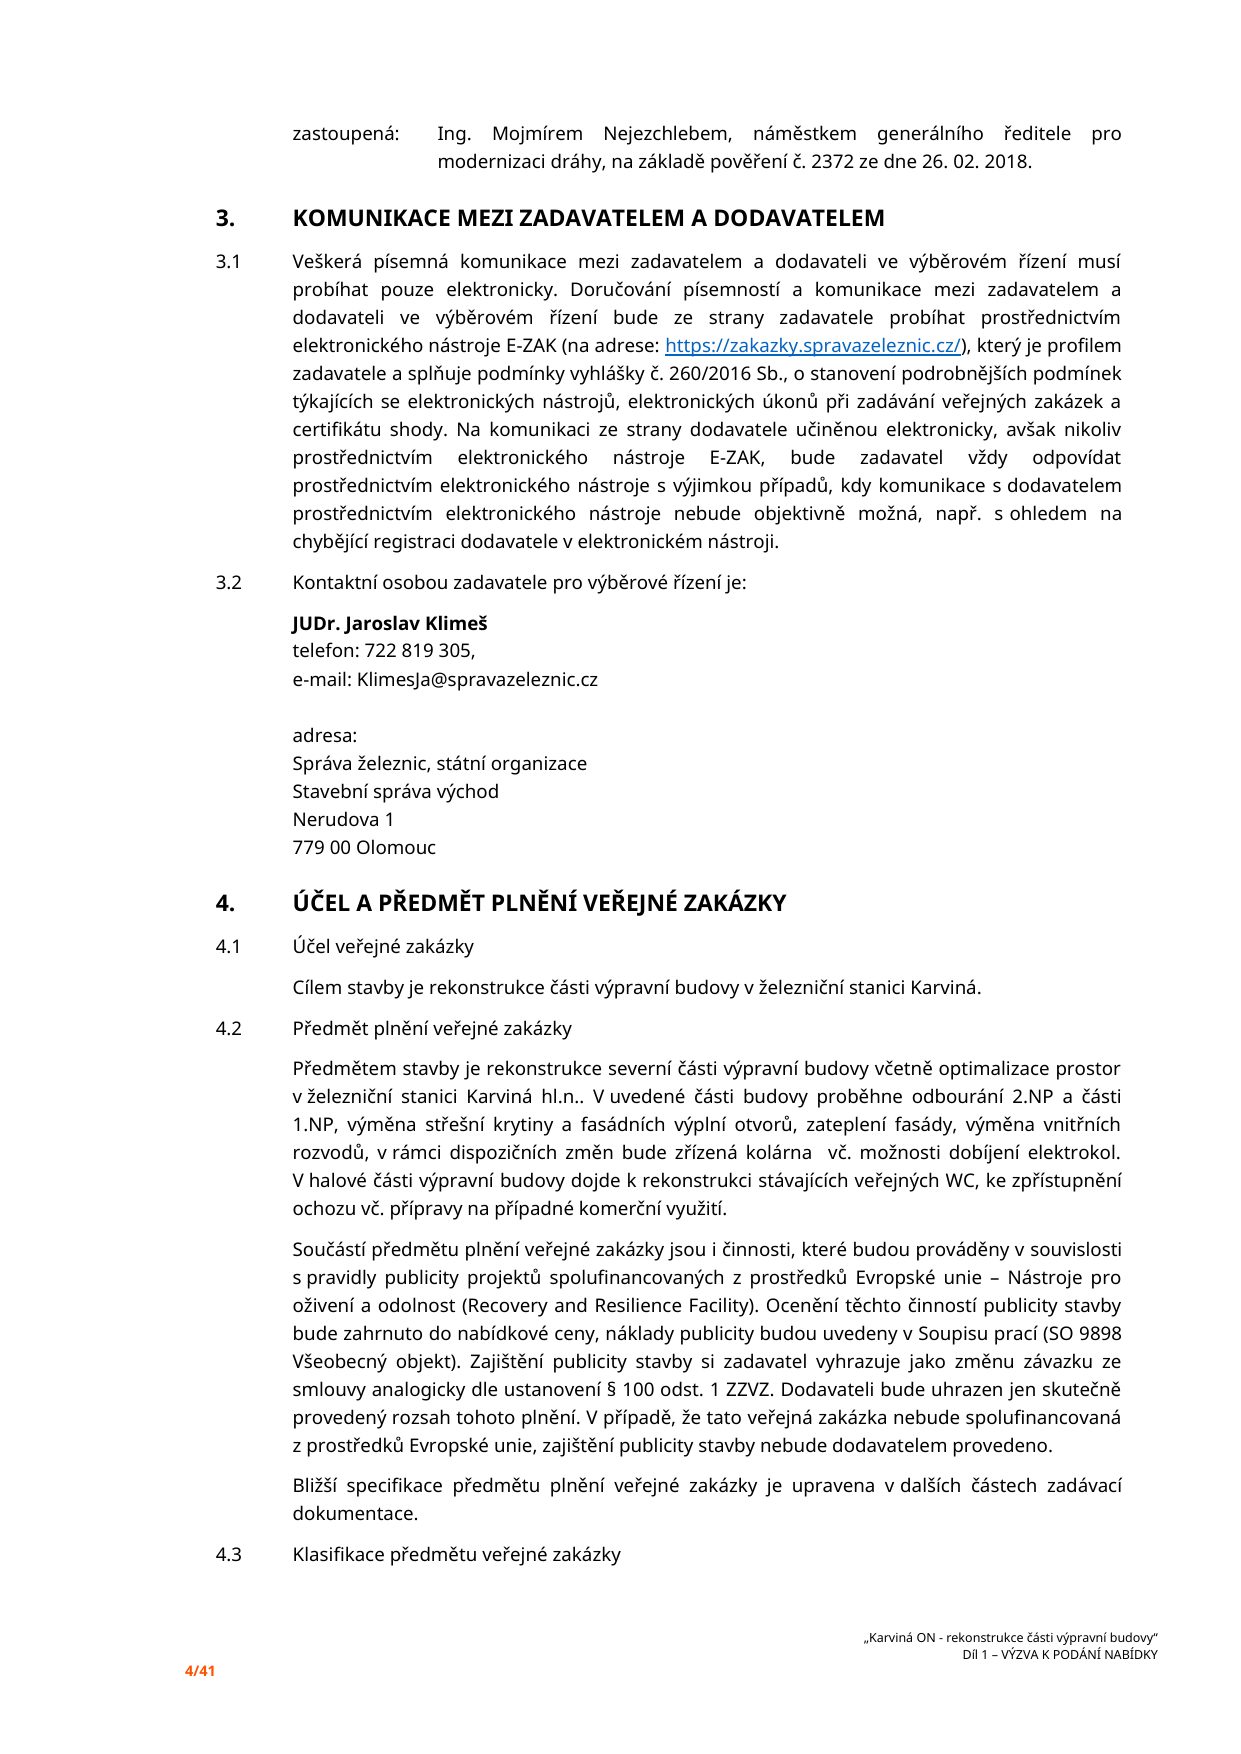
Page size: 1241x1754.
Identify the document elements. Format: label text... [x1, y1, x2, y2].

text JUDr. Jaroslav Klimeš [292, 610, 1122, 635]
text Součástí předmětu plnění veřejné zakázky jsou i činnosti, které budou prováděny v souvislosti s pravidly publicity projektů spolufinancovaných z prostředků Evropské unie – Nástroje pro oživení a odolnost (Recovery and Resilience Facility). Ocenění těchto činností publicity stavby bude zahrnuto do nabídkové ceny, náklady publicity budou uvedeny v Soupisu prací (SO 9898 Všeobecný objekt). Zajištění publicity stavby si zadavatel vyhrazuje jako změnu závazku ze smlouvy analogicky dle ustanovení § 100 odst. 1 ZZVZ. Dodavateli bude uhrazen jen skutečně provedený rozsah tohoto plnění. V případě, že tato veřejná zakázka nebude spolufinancovaná z prostředků Evropské unie, zajištění publicity stavby nebude dodavatelem provedeno. [292, 1236, 1122, 1458]
text Bližší specifikace předmětu plnění veřejné zakázky je upravena v dalších částech zadávací dokumentace. [292, 1473, 1122, 1526]
text Cílem stavby je rekonstrukce části výpravní budovy v železniční stanici Karviná. [292, 974, 1122, 1000]
text Předmět plnění veřejné zakázky [216, 1015, 1122, 1040]
text ÚČEL A PŘEDMĚT PLNĚNÍ VEŘEJNÉ ZAKÁZKY [216, 887, 1122, 918]
text KOMUNIKACE MEZI ZADAVATELEM a DODAVATELEM [216, 202, 1122, 233]
text adresa: [292, 722, 1122, 747]
text Klasifikace předmětu veřejné zakázky [216, 1541, 1122, 1567]
text telefon: 722 819 305, [292, 638, 1122, 663]
text Kontaktní osobou zadavatele pro výběrové řízení je: [216, 569, 1122, 595]
text Správa železnic, státní organizace [292, 750, 1122, 775]
text Stavební správa východ [292, 778, 1122, 803]
text e-mail: KlimesJa@spravazeleznic.cz [292, 666, 1122, 691]
text Veškerá písemná komunikace mezi zadavatelem a dodavateli ve výběrovém řízení musí probíhat pouze elektronicky. Doručování písemností a komunikace mezi zadavatelem a dodavateli ve výběrovém řízení bude ze strany zadavatele probíhat prostřednictvím elektronického nástroje E-ZAK (na adrese: https://zakazky.spravazeleznic.cz/), který je profilem zadavatele a splňuje podmínky vyhlášky č. 260/2016 Sb., o stanovení podrobnějších podmínek týkajících se elektronických nástrojů, elektronických úkonů při zadávání veřejných zakázek a certifikátu shody. Na komunikaci ze strany dodavatele učiněnou elektronicky, avšak nikoliv prostřednictvím elektronického nástroje E-ZAK, bude zadavatel vždy odpovídat prostřednictvím elektronického nástroje s výjimkou případů, kdy komunikace s dodavatelem prostřednictvím elektronického nástroje nebude objektivně možná, např. s ohledem na chybějící registraci dodavatele v elektronickém nástroji. [216, 248, 1122, 554]
text Účel veřejné zakázky [216, 934, 1122, 959]
text Nerudova 1 [292, 806, 1122, 831]
text zastoupená: Ing. Mojmírem Nejezchlebem, náměstkem generálního ředitele pro modernizaci dráhy, na základě pověření č. 2372 ze dne 26. 02. 2018. [292, 121, 1122, 174]
text 779 00 Olomouc [292, 834, 1122, 859]
text Předmětem stavby je rekonstrukce severní části výpravní budovy včetně optimalizace prostor v železniční stanici Karviná hl.n.. V uvedené části budovy proběhne odbourání 2.NP a části 1.NP, výměna střešní krytiny a fasádních výplní otvorů, zateplení fasády, výměna vnitřních rozvodů, v rámci dispozičních změn bude zřízená kolárna vč. možnosti dobíjení elektrokol. V halové části výpravní budovy dojde k rekonstrukci stávajících veřejných WC, ke zpřístupnění ochozu vč. přípravy na případné komerční využití. [292, 1055, 1122, 1221]
